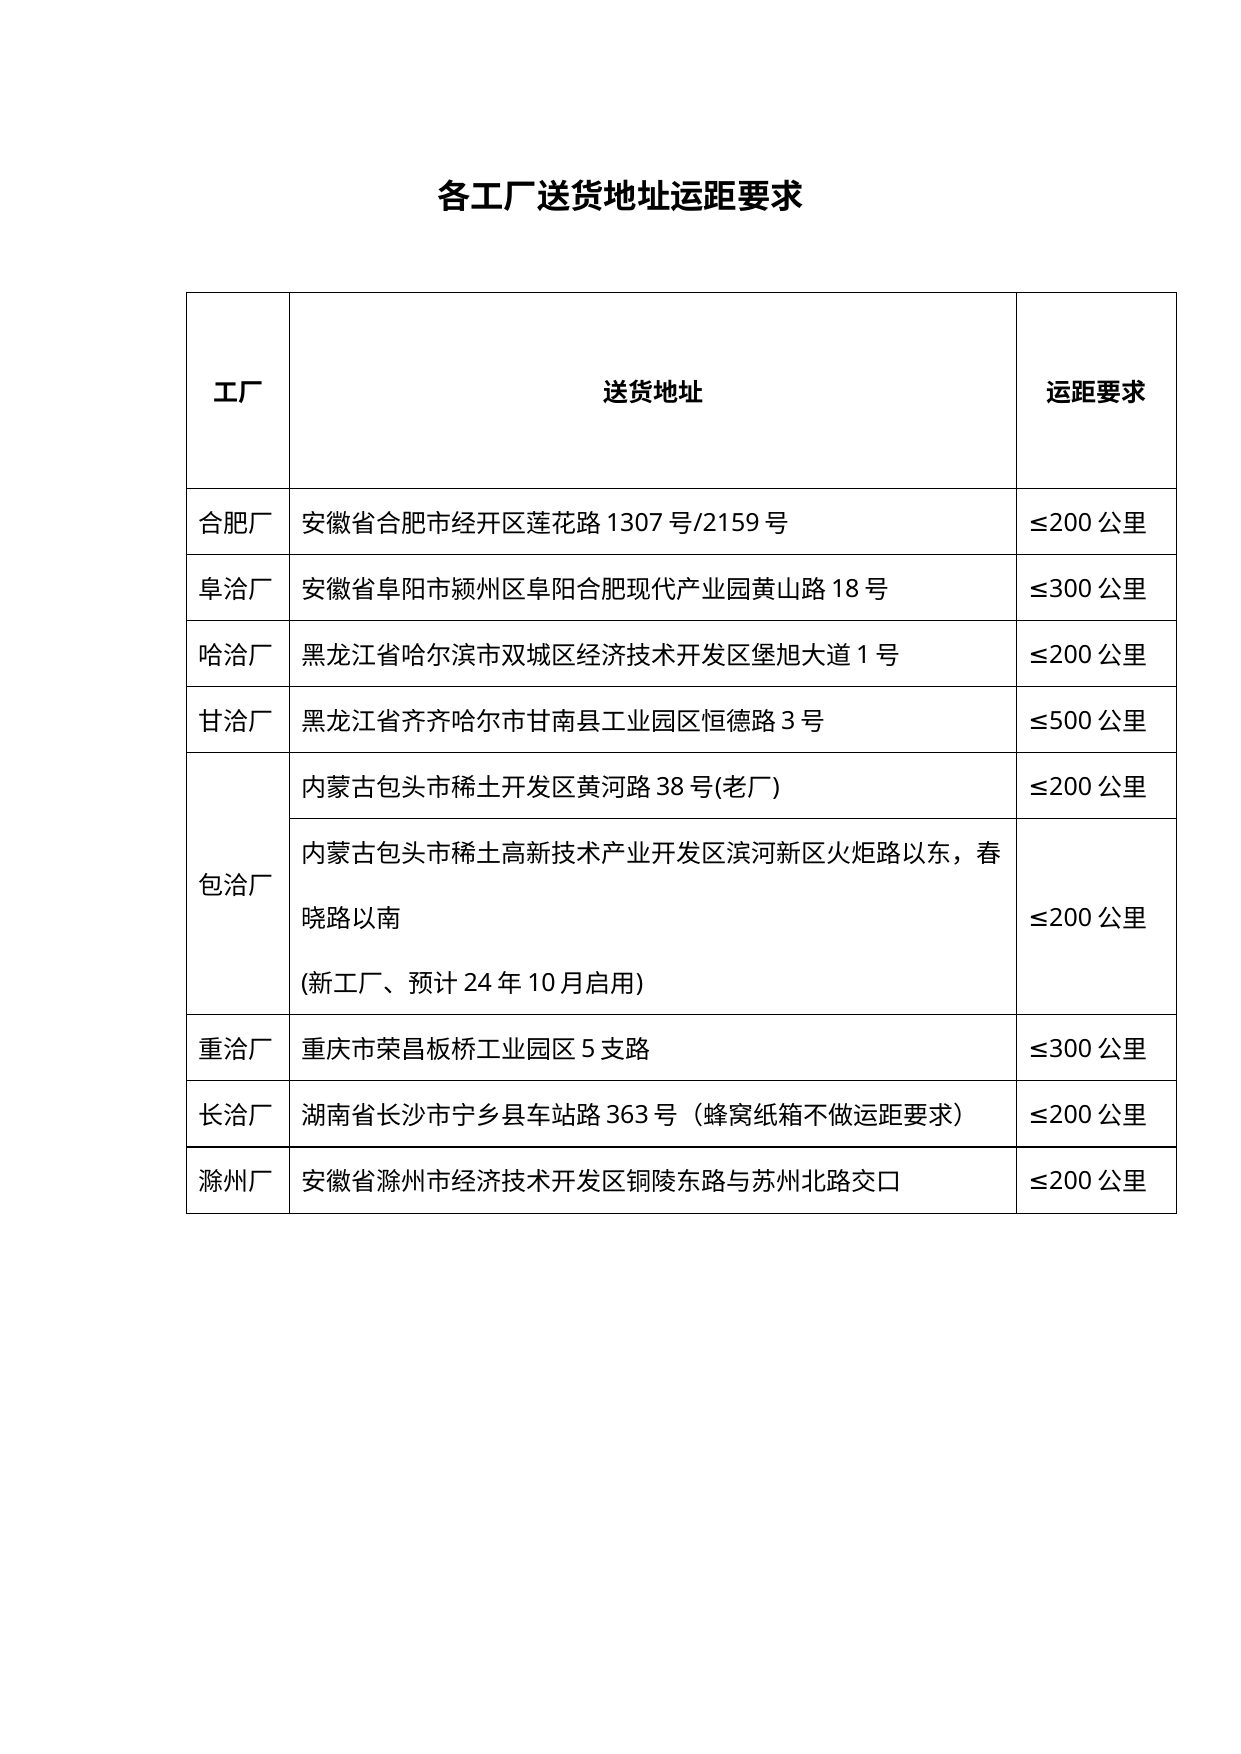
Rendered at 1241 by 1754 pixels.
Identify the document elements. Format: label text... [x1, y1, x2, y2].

table_cell ≤200公里 [1017, 621, 1176, 686]
table_cell 重洽厂 [187, 1015, 289, 1080]
table_header 工厂 [187, 293, 289, 488]
table_header 送货地址 [290, 293, 1016, 488]
table_cell 黑龙江省齐齐哈尔市甘南县工业园区恒德路3号 [290, 687, 1016, 752]
table_cell ≤200公里 [1017, 753, 1176, 818]
table_cell ≤500公里 [1017, 687, 1176, 752]
table_cell 哈洽厂 [187, 621, 289, 686]
table_cell 湖南省长沙市宁乡县车站路363号（蜂窝纸箱不做运距要求） [290, 1081, 1016, 1146]
table_cell 长洽厂 [187, 1081, 289, 1146]
table_cell 滁州厂 [187, 1148, 289, 1212]
table_cell 黑龙江省哈尔滨市双城区经济技术开发区堡旭大道1号 [290, 621, 1016, 686]
table_cell ≤300公里 [1017, 555, 1176, 620]
table_cell 安徽省滁州市经济技术开发区铜陵东路与苏州北路交口 [290, 1148, 1016, 1212]
table_cell ≤200公里 [1017, 1148, 1176, 1212]
table_cell 内蒙古包头市稀土高新技术产业开发区滨河新区火炬路以东，春晓路以南 (新工厂、预计24年10月启用) [290, 819, 1016, 1014]
table_cell 安徽省阜阳市颍州区阜阳合肥现代产业园黄山路18号 [290, 555, 1016, 620]
text 各工厂送货地址运距要求 [187, 162, 1053, 227]
table_cell ≤200公里 [1017, 489, 1176, 554]
table_cell ≤200公里 [1017, 819, 1176, 1014]
table_cell ≤200公里 [1017, 1081, 1176, 1146]
table_cell 合肥厂 [187, 489, 289, 554]
table_cell 重庆市荣昌板桥工业园区5支路 [290, 1015, 1016, 1080]
table_cell 甘洽厂 [187, 687, 289, 752]
table_cell 阜洽厂 [187, 555, 289, 620]
table_cell ≤300公里 [1017, 1015, 1176, 1080]
table_cell 内蒙古包头市稀土开发区黄河路38号(老厂) [290, 753, 1016, 818]
table_cell 安徽省合肥市经开区莲花路1307号/2159号 [290, 489, 1016, 554]
table_cell 包洽厂 [187, 753, 289, 1014]
table_header 运距要求 [1017, 293, 1176, 488]
